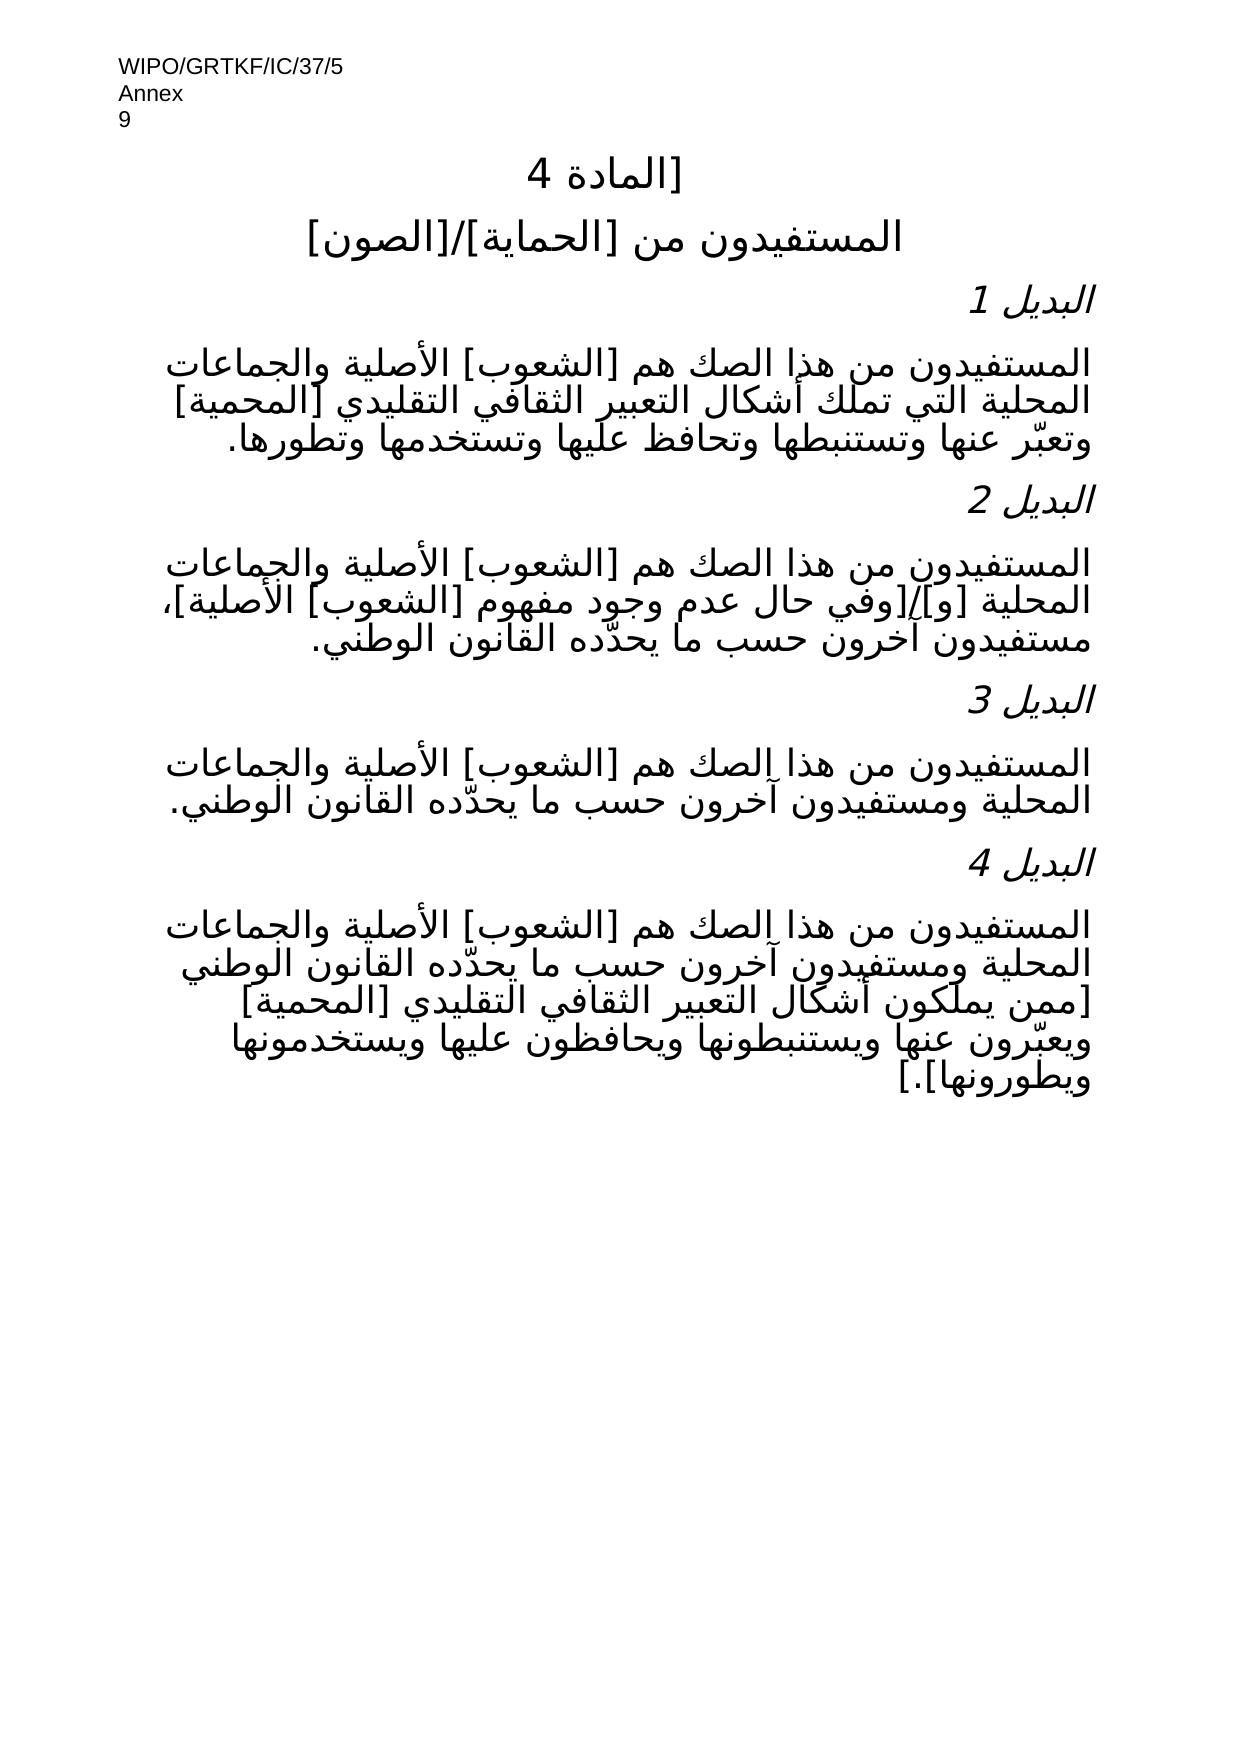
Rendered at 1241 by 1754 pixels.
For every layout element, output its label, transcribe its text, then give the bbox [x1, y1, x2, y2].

text البديل 3 [118, 683, 1092, 721]
text [المادة 4 [118, 158, 1092, 196]
text البديل 4 [118, 846, 1092, 883]
text المستفيدون من هذا الصك هم [الشعوب] الأصلية والجماعات المحلية ومستفيدون آخرون حسب ما يحدّده القانون الوطني. [118, 746, 1092, 821]
text البديل 1 [118, 283, 1092, 321]
text المستفيدون من هذا الصك هم [الشعوب] الأصلية والجماعات المحلية ومستفيدون آخرون حسب ما يحدّده القانون الوطني [ممن يملكون أشكال التعبير الثقافي التقليدي [المحمية] ويعبّرون عنها ويستنبطونها ويحافظون عليها ويستخدمونها ويطورونها].] [118, 908, 1092, 1096]
text المستفيدون من [الحماية]/[الصون] [118, 221, 415, 258]
text البديل 2 [118, 483, 1092, 521]
text المستفيدون من [الحماية]/[الصون] [366, 221, 1092, 258]
text المستفيدون من هذا الصك هم [الشعوب] الأصلية والجماعات المحلية [و]/[وفي حال عدم وجود مفهوم [الشعوب] الأصلية]، مستفيدون آخرون حسب ما يحدّده القانون الوطني. [118, 546, 1092, 658]
text المستفيدون من هذا الصك هم [الشعوب] الأصلية والجماعات المحلية التي تملك أشكال التعبير الثقافي التقليدي [المحمية] وتعبّر عنها وتستنبطها وتحافظ عليها وتستخدمها وتطورها. [118, 346, 1092, 458]
